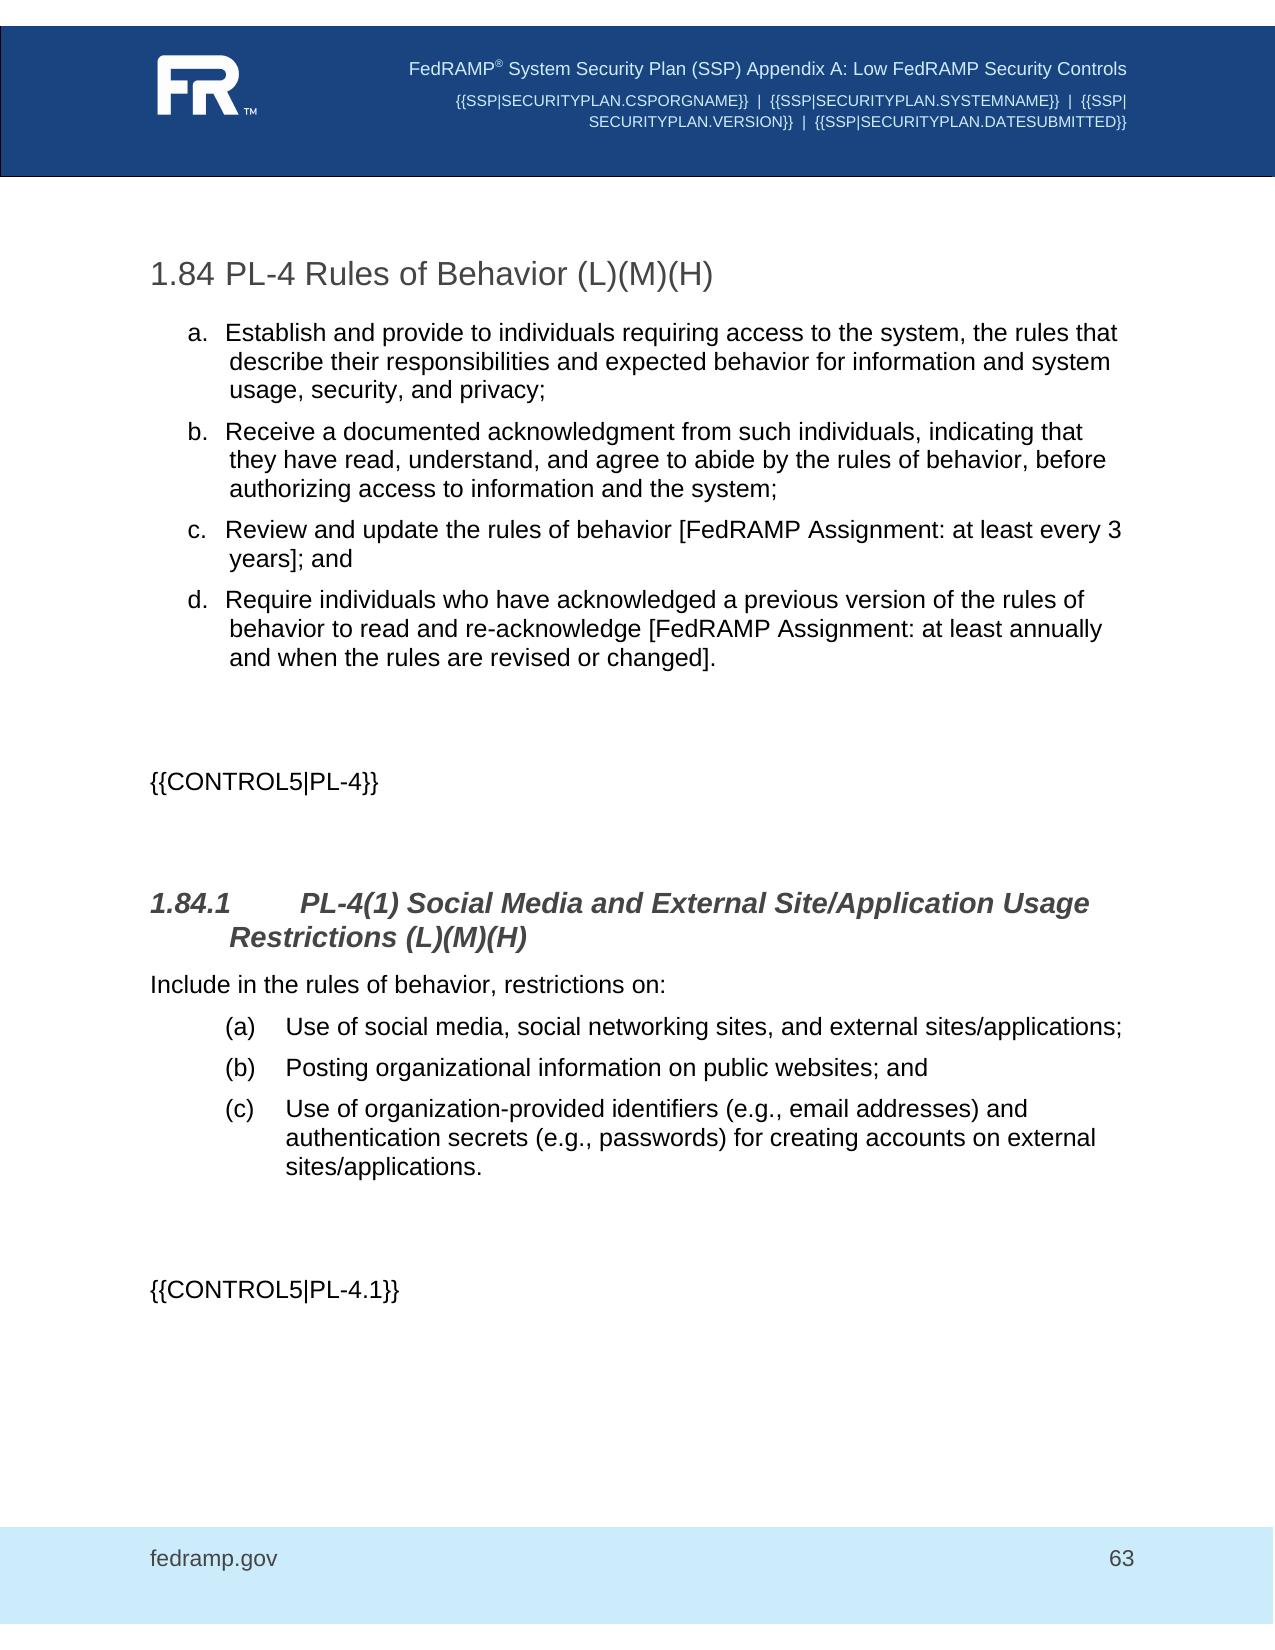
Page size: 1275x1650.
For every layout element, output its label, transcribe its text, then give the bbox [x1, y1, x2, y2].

text {{CONTROL5|PL-4.1}} [150, 1275, 1125, 1304]
text a. Establish and provide to individuals requiring access to the system, the rules that describe their responsibilities and expected behavior for information and system usage, security, and privacy; [150, 318, 1125, 404]
text Include in the rules of behavior, restrictions on: [150, 970, 1125, 999]
picture [157, 55, 257, 115]
text c. Review and update the rules of behavior [FedRAMP Assignment: at least every 3 years]; and [150, 515, 1125, 573]
text (c) Use of organization-provided identifiers (e.g., email addresses) and authentication secrets (e.g., passwords) for creating accounts on external sites/applications. [150, 1094, 1125, 1180]
text (a) Use of social media, social networking sites, and external sites/applications; [150, 1011, 1125, 1040]
text {{CONTROL5|PL-4}} [150, 766, 1125, 795]
text d. Require individuals who have acknowledged a previous version of the rules of behavior to read and re-acknowledge [FedRAMP Assignment: at least annually and when the rules are revised or changed]. [150, 585, 1125, 671]
text b. Receive a documented acknowledgment from such individuals, indicating that they have read, understand, and agree to abide by the rules of behavior, before authorizing access to information and the system; [150, 416, 1125, 503]
subtitle PL-4(1) Social Media and External Site/Application Usage Restrictions (L)(M)(H) [150, 886, 1125, 953]
subtitle PL-4 Rules of Behavior (L)(M)(H) [150, 254, 1125, 293]
text (b) Posting organizational information on public websites; and [150, 1053, 1125, 1081]
